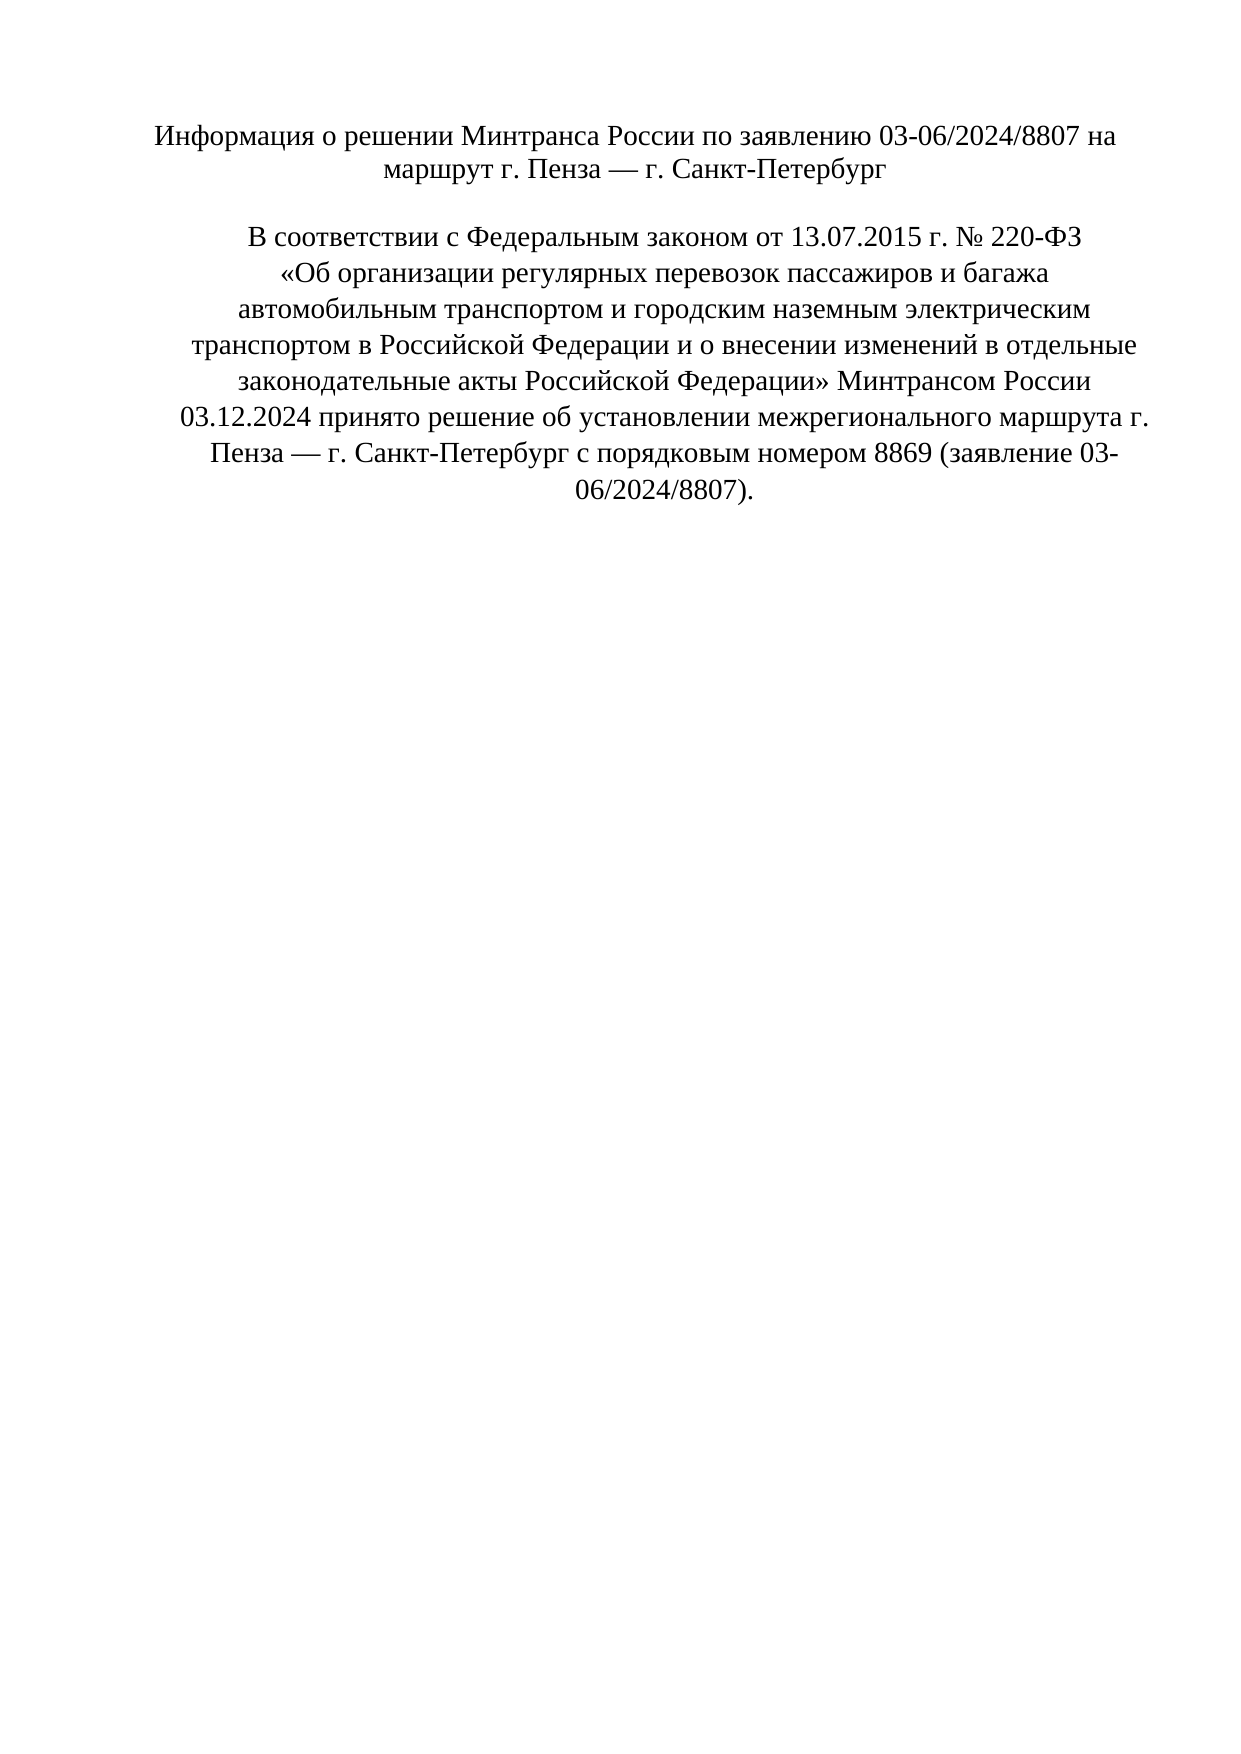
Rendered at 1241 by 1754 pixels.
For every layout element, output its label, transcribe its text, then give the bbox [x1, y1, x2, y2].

text Информация о решении Минтранса России по заявлению 03-06/2024/8807 на маршрут г. Пенза — г. Санкт-Петербург [118, 118, 1152, 185]
text В соответствии с Федеральным законом от 13.07.2015 г. № 220-ФЗ «Об организации регулярных перевозок пассажиров и багажа автомобильным транспортом и городским наземным электрическим транспортом в Российской Федерации и о внесении изменений в отдельные законодательные акты Российской Федерации» Минтрансом России 03.12.2024 принято решение об установлении межрегионального маршрута г. Пенза — г. Санкт-Петербург с порядковым номером 8869 (заявление 03-06/2024/8807). [177, 219, 1152, 505]
